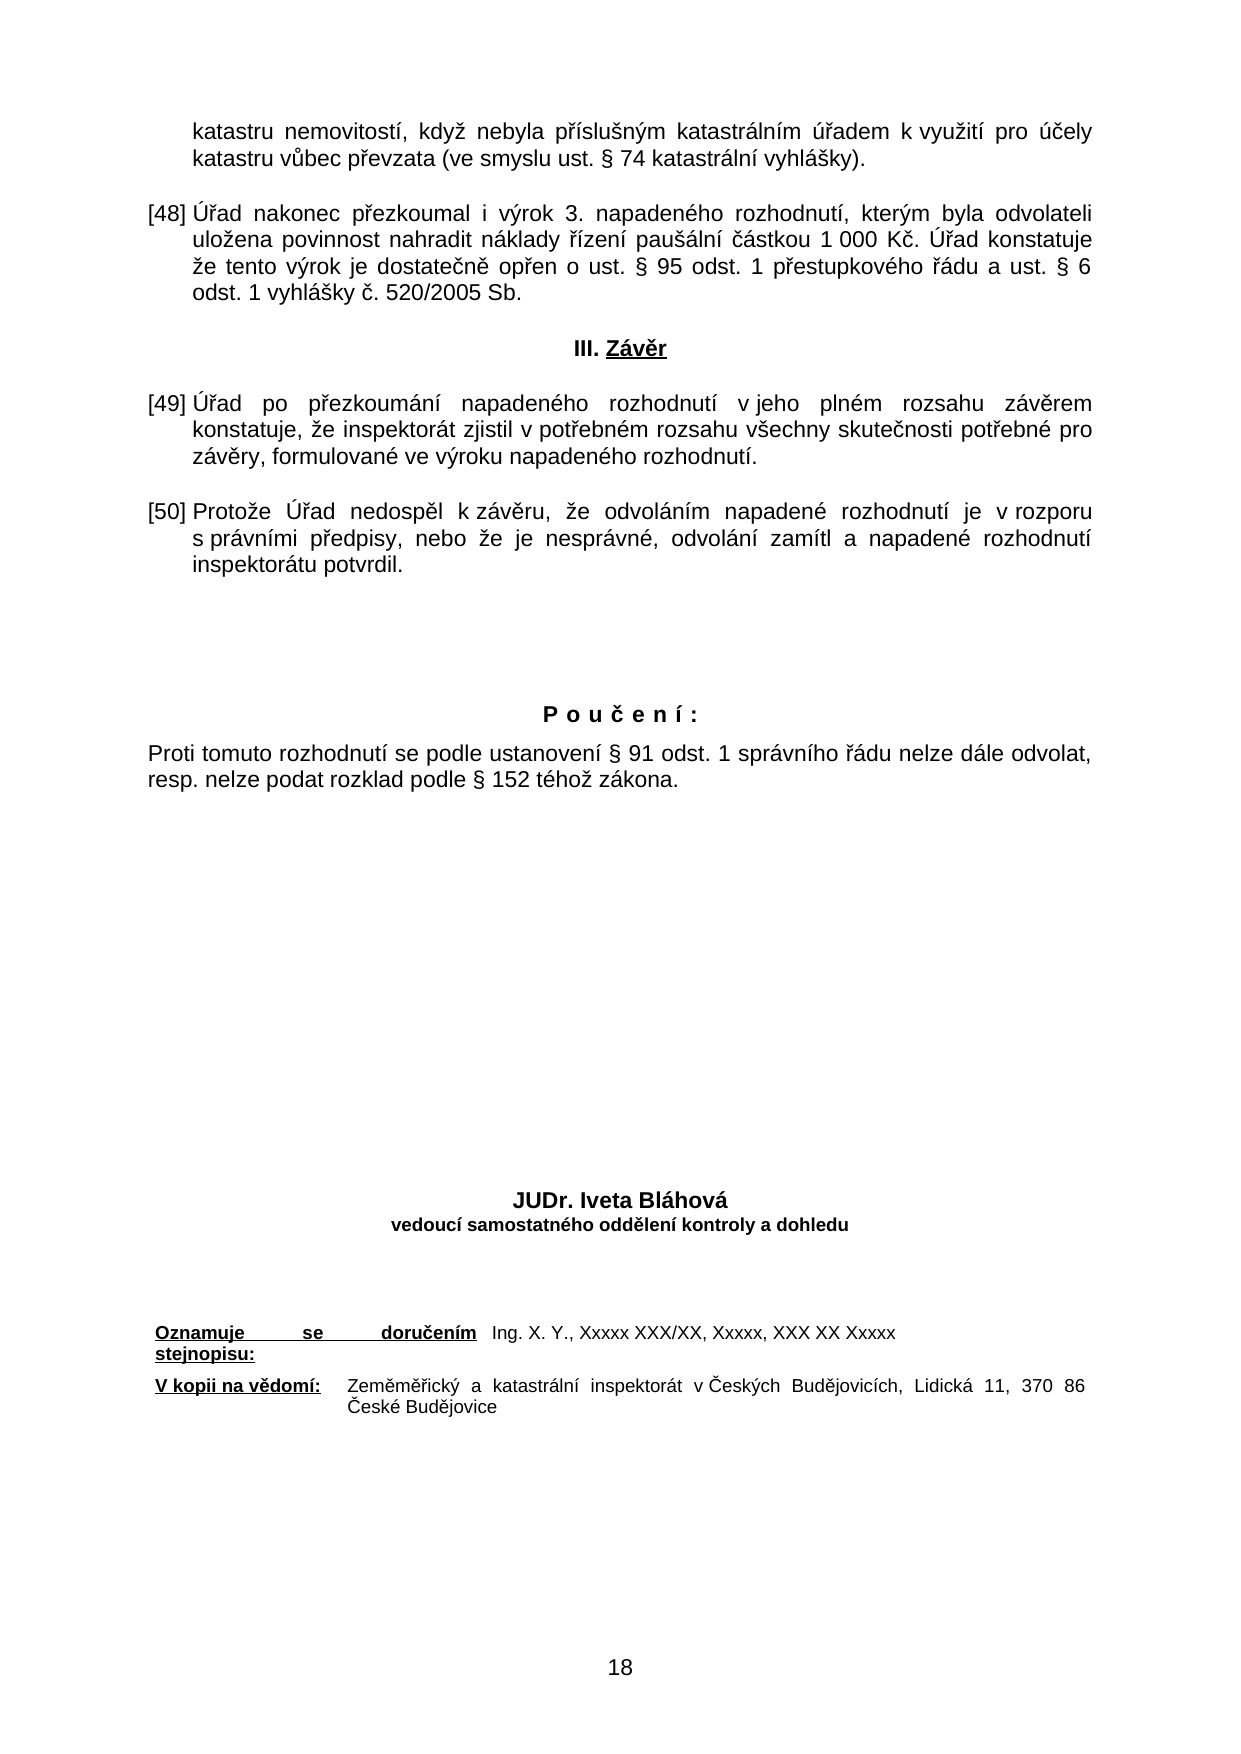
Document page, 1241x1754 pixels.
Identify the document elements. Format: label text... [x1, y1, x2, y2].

text Proti tomuto rozhodnutí se podle ustanovení § 91 odst. 1 správního řádu nelze dále odvolat, resp. nelze podat rozklad podle § 152 téhož zákona. [148, 740, 1092, 792]
subtitle JUDr. Iveta Bláhová [148, 1187, 1092, 1214]
table_header Zeměměřický a katastrální inspektorát v Českých Budějovicích, Lidická 11, 370 86 České Budějovice [340, 1374, 1093, 1417]
text III. Závěr [148, 334, 1092, 361]
table_header Ing. X. Y., Xxxxx XXX/XX, Xxxxx, XXX XX Xxxxx [484, 1322, 903, 1365]
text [148, 118, 1092, 171]
text Poučení: [148, 701, 1092, 727]
text [49] Úřad po přezkoumání napadeného rozhodnutí v jeho plném rozsahu závěrem konstatuje, že inspektorát zjistil v potřebném rozsahu všechny skutečnosti potřebné pro závěry, formulované ve výroku napadeného rozhodnutí. [148, 390, 1092, 469]
text [50] Protože Úřad nedospěl k závěru, že odvoláním napadené rozhodnutí je v rozporu s právními předpisy, nebo že je nesprávné, odvolání zamítl a napadené rozhodnutí inspektorátu potvrdil. [148, 498, 1092, 577]
text [48] Úřad nakonec přezkoumal i výrok 3. napadeného rozhodnutí, kterým byla odvolateli uložena povinnost nahradit náklady řízení paušální částkou 1 000 Kč. Úřad konstatuje že tento výrok je dostatečně opřen o ust. § 95 odst. 1 přestupkového řádu a ust. § 6 odst. 1 vyhlášky č. 520/2005 Sb. [148, 200, 1092, 305]
table_header Oznamuje se doručením stejnopisu: [148, 1322, 484, 1365]
text vedoucí samostatného oddělení kontroly a dohledu [148, 1214, 1092, 1235]
table_header V kopii na vědomí: [148, 1374, 340, 1417]
